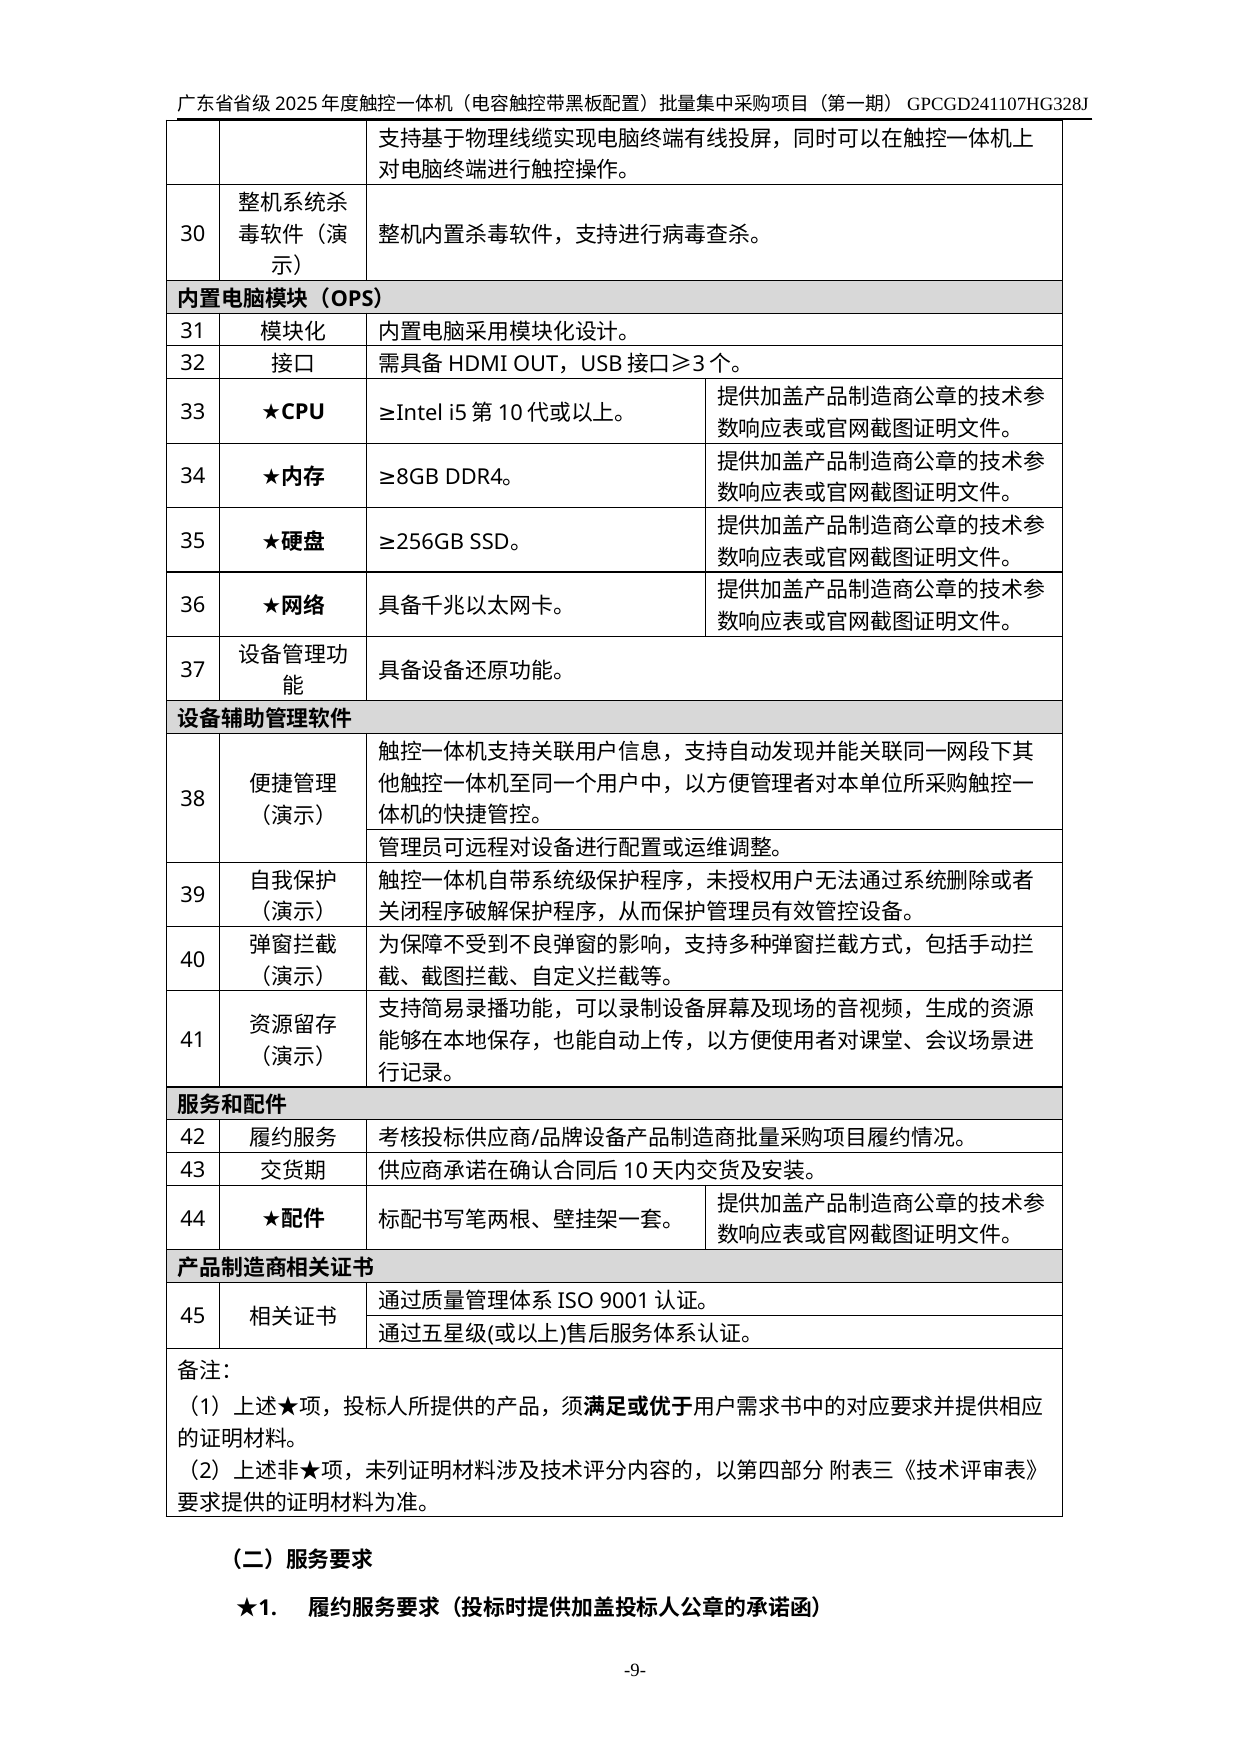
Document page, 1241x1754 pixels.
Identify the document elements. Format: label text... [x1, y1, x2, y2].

table_cell 整机系统杀毒软件（演示） [220, 185, 366, 280]
table_cell 34 [167, 444, 219, 507]
table_cell 提供加盖产品制造商公章的技术参数响应表或官网截图证明文件。 [706, 508, 1062, 571]
table_cell 自我保护（演示） [220, 863, 366, 926]
text （二）服务要求 [177, 1542, 1092, 1574]
table_cell 38 [167, 734, 219, 862]
table_cell 触控一体机支持关联用户信息，支持自动发现并能关联同一网段下其他触控一体机至同一个用户中，以方便管理者对本单位所采购触控一体机的快捷管控。 [367, 734, 1062, 829]
table_cell 内置电脑采用模块化设计。 [367, 314, 1062, 345]
table_cell 41 [167, 991, 219, 1086]
table_cell 标配书写笔两根、壁挂架一套。 [367, 1186, 705, 1249]
table_cell 提供加盖产品制造商公章的技术参数响应表或官网截图证明文件。 [706, 444, 1062, 507]
table_cell ★CPU [220, 379, 366, 443]
table_cell （2）上述非★项，未列证明材料涉及技术评分内容的，以第四部分 附表三《技术评审表》要求提供的证明材料为准。 [167, 1453, 1062, 1516]
table_cell ★网络 [220, 573, 366, 636]
table_cell 33 [167, 379, 219, 443]
table_cell 37 [167, 637, 219, 700]
text ★1. 履约服务要求（投标时提供加盖投标人公章的承诺函） [221, 1590, 1092, 1622]
table_cell 履约服务 [220, 1120, 366, 1152]
table_cell ★内存 [220, 444, 366, 507]
table_cell 43 [167, 1153, 219, 1185]
table_cell 考核投标供应商/品牌设备产品制造商批量采购项目履约情况。 [367, 1120, 1062, 1152]
table_cell 45 [167, 1283, 219, 1347]
table_cell 需具备HDMI OUT，USB接口≥3个。 [367, 346, 1062, 378]
table_cell 资源留存（演示） [220, 991, 366, 1086]
table_cell 44 [167, 1186, 219, 1249]
table_cell 提供加盖产品制造商公章的技术参数响应表或官网截图证明文件。 [706, 573, 1062, 636]
table_cell 相关证书 [220, 1283, 366, 1347]
table_cell （1）上述★项，投标人所提供的产品，须满足或优于用户需求书中的对应要求并提供相应的证明材料。 [167, 1389, 1062, 1453]
table_cell 31 [167, 314, 219, 345]
table_cell 备注： [167, 1349, 1062, 1389]
table_cell 设备管理功能 [220, 637, 366, 700]
table_cell 40 [167, 927, 219, 990]
table_cell 产品制造商相关证书 [167, 1250, 1062, 1282]
table_cell 弹窗拦截（演示） [220, 927, 366, 990]
table_cell 支持基于物理线缆实现电脑终端有线投屏，同时可以在触控一体机上对电脑终端进行触控操作。 [367, 121, 1062, 184]
table_cell 供应商承诺在确认合同后10天内交货及安装。 [367, 1153, 1062, 1185]
table_cell 35 [167, 508, 219, 571]
table_cell 39 [167, 863, 219, 926]
table_cell 32 [167, 346, 219, 378]
table_cell 提供加盖产品制造商公章的技术参数响应表或官网截图证明文件。 [706, 379, 1062, 443]
table_cell 30 [167, 185, 219, 280]
table_cell 提供加盖产品制造商公章的技术参数响应表或官网截图证明文件。 [706, 1186, 1062, 1249]
table_cell 通过五星级(或以上)售后服务体系认证。 [367, 1316, 1062, 1347]
table_cell ≥256GB SSD。 [367, 508, 705, 571]
table_cell 为保障不受到不良弹窗的影响，支持多种弹窗拦截方式，包括手动拦截、截图拦截、自定义拦截等。 [367, 927, 1062, 990]
table_cell 触控一体机自带系统级保护程序，未授权用户无法通过系统删除或者关闭程序破解保护程序，从而保护管理员有效管控设备。 [367, 863, 1062, 926]
table_cell 管理员可远程对设备进行配置或运维调整。 [367, 830, 1062, 862]
table_cell 便捷管理（演示） [220, 734, 366, 862]
table_cell 模块化 [220, 314, 366, 345]
table_cell 整机内置杀毒软件，支持进行病毒查杀。 [367, 185, 1062, 280]
table_cell 交货期 [220, 1153, 366, 1185]
table_cell 内置电脑模块（OPS） [167, 281, 1062, 313]
table_cell ≥8GB DDR4。 [367, 444, 705, 507]
table_cell 支持简易录播功能，可以录制设备屏幕及现场的音视频，生成的资源能够在本地保存，也能自动上传，以方便使用者对课堂、会议场景进行记录。 [367, 991, 1062, 1086]
table_cell ≥Intel i5第10代或以上。 [367, 379, 705, 443]
table_cell 通过质量管理体系ISO 9001认证。 [367, 1283, 1062, 1314]
table_cell 具备千兆以太网卡。 [367, 573, 705, 636]
table_cell 服务和配件 [167, 1088, 1062, 1119]
table_cell 42 [167, 1120, 219, 1152]
table_cell ★配件 [220, 1186, 366, 1249]
table_cell 接口 [220, 346, 366, 378]
table_cell ★硬盘 [220, 508, 366, 571]
table_cell 具备设备还原功能。 [367, 637, 1062, 700]
table_cell 36 [167, 573, 219, 636]
table_cell 设备辅助管理软件 [167, 701, 1062, 733]
